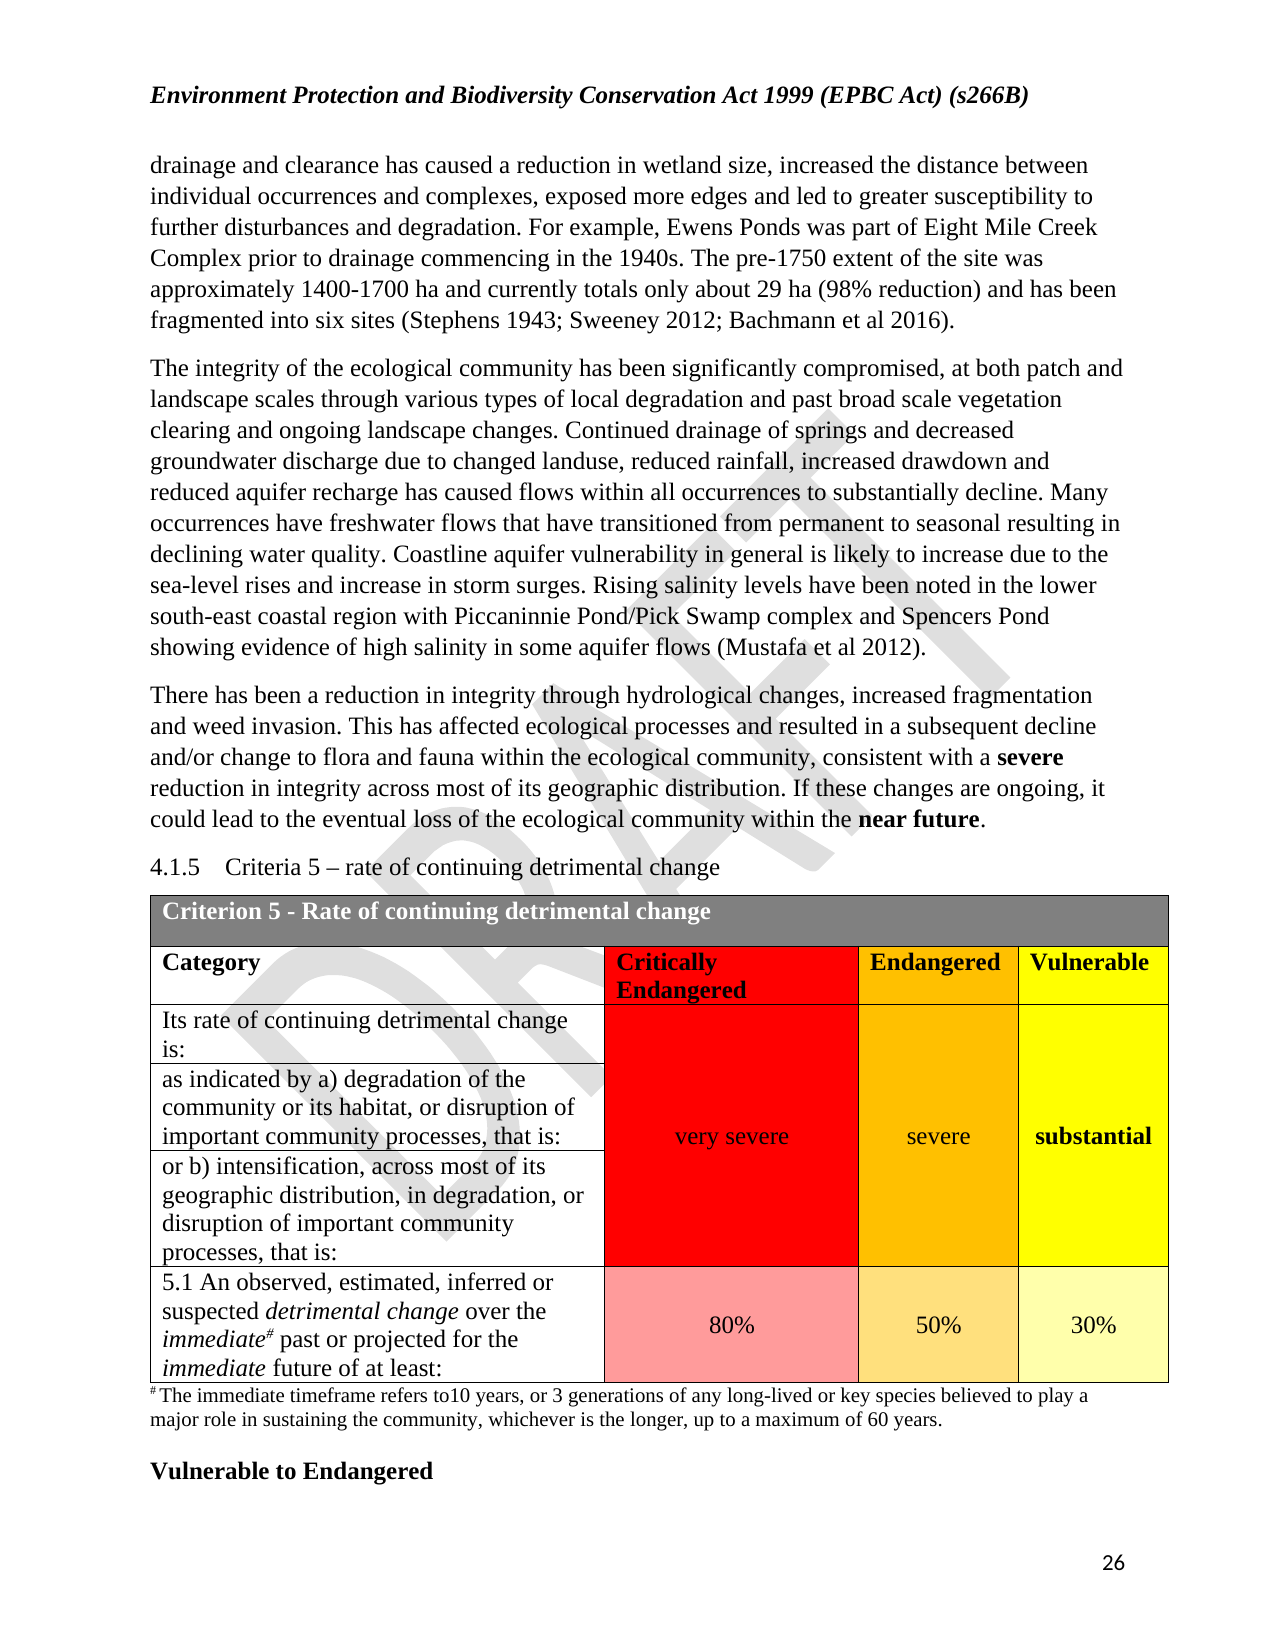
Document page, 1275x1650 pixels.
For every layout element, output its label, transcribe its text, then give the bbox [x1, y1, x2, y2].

table_cell Its rate of continuing detrimental change is: [151, 1005, 604, 1063]
table_cell Endangered [859, 947, 1018, 1004]
table_cell 5.1 An observed, estimated, inferred or suspected detrimental change over the immediate# past or projected for the immediate future of at least: [151, 1267, 604, 1382]
text # The immediate timeframe refers to10 years, or 3 generations of any long-lived or key species believed to play a major role in sustaining the community, whichever is the longer, up to a maximum of 60 years. [150, 1383, 1125, 1431]
table_cell substantial [1019, 1005, 1168, 1266]
table_cell 80% [605, 1267, 858, 1382]
table_cell Category [151, 947, 604, 1004]
table_cell very severe [605, 1005, 858, 1266]
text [150, 150, 1125, 334]
table_cell Critically Endangered [605, 947, 858, 1004]
table_cell 30% [1019, 1267, 1168, 1382]
table_header Criterion 5 - Rate of continuing detrimental change [151, 896, 1168, 946]
text Vulnerable to Endangered [150, 1456, 1125, 1485]
text 4.1.5 Criteria 5 – rate of continuing detrimental change [150, 852, 1125, 881]
table_cell 50% [859, 1267, 1018, 1382]
table_cell severe [859, 1005, 1018, 1266]
table_cell Vulnerable [1019, 947, 1168, 1004]
table_cell or b) intensification, across most of its geographic distribution, in degradation, or disruption of important community processes, that is: [151, 1151, 604, 1266]
text The integrity of the ecological community has been significantly compromised, at both patch and landscape scales through various types of local degradation and past broad scale vegetation clearing and ongoing landscape changes. Continued drainage of springs and decreased groundwater discharge due to changed landuse, reduced rainfall, increased drawdown and reduced aquifer recharge has caused flows within all occurrences to substantially decline. Many occurrences have freshwater flows that have transitioned from permanent to seasonal resulting in declining water quality. Coastline aquifer vulnerability in general is likely to increase due to the sea-level rises and increase in storm surges. Rising salinity levels have been noted in the lower south-east coastal region with Piccaninnie Pond/Pick Swamp complex and Spencers Pond showing evidence of high salinity in some aquifer flows (Mustafa et al 2012). [150, 353, 1125, 661]
text There has been a reduction in integrity through hydrological changes, increased fragmentation and weed invasion. This has affected ecological processes and resulted in a subsequent decline and/or change to flora and fauna within the ecological community, consistent with a severe reduction in integrity across most of its geographic distribution. If these changes are ongoing, it could lead to the eventual loss of the ecological community within the near future. [150, 680, 1125, 833]
table_cell as indicated by a) degradation of the community or its habitat, or disruption of important community processes, that is: [151, 1064, 604, 1150]
